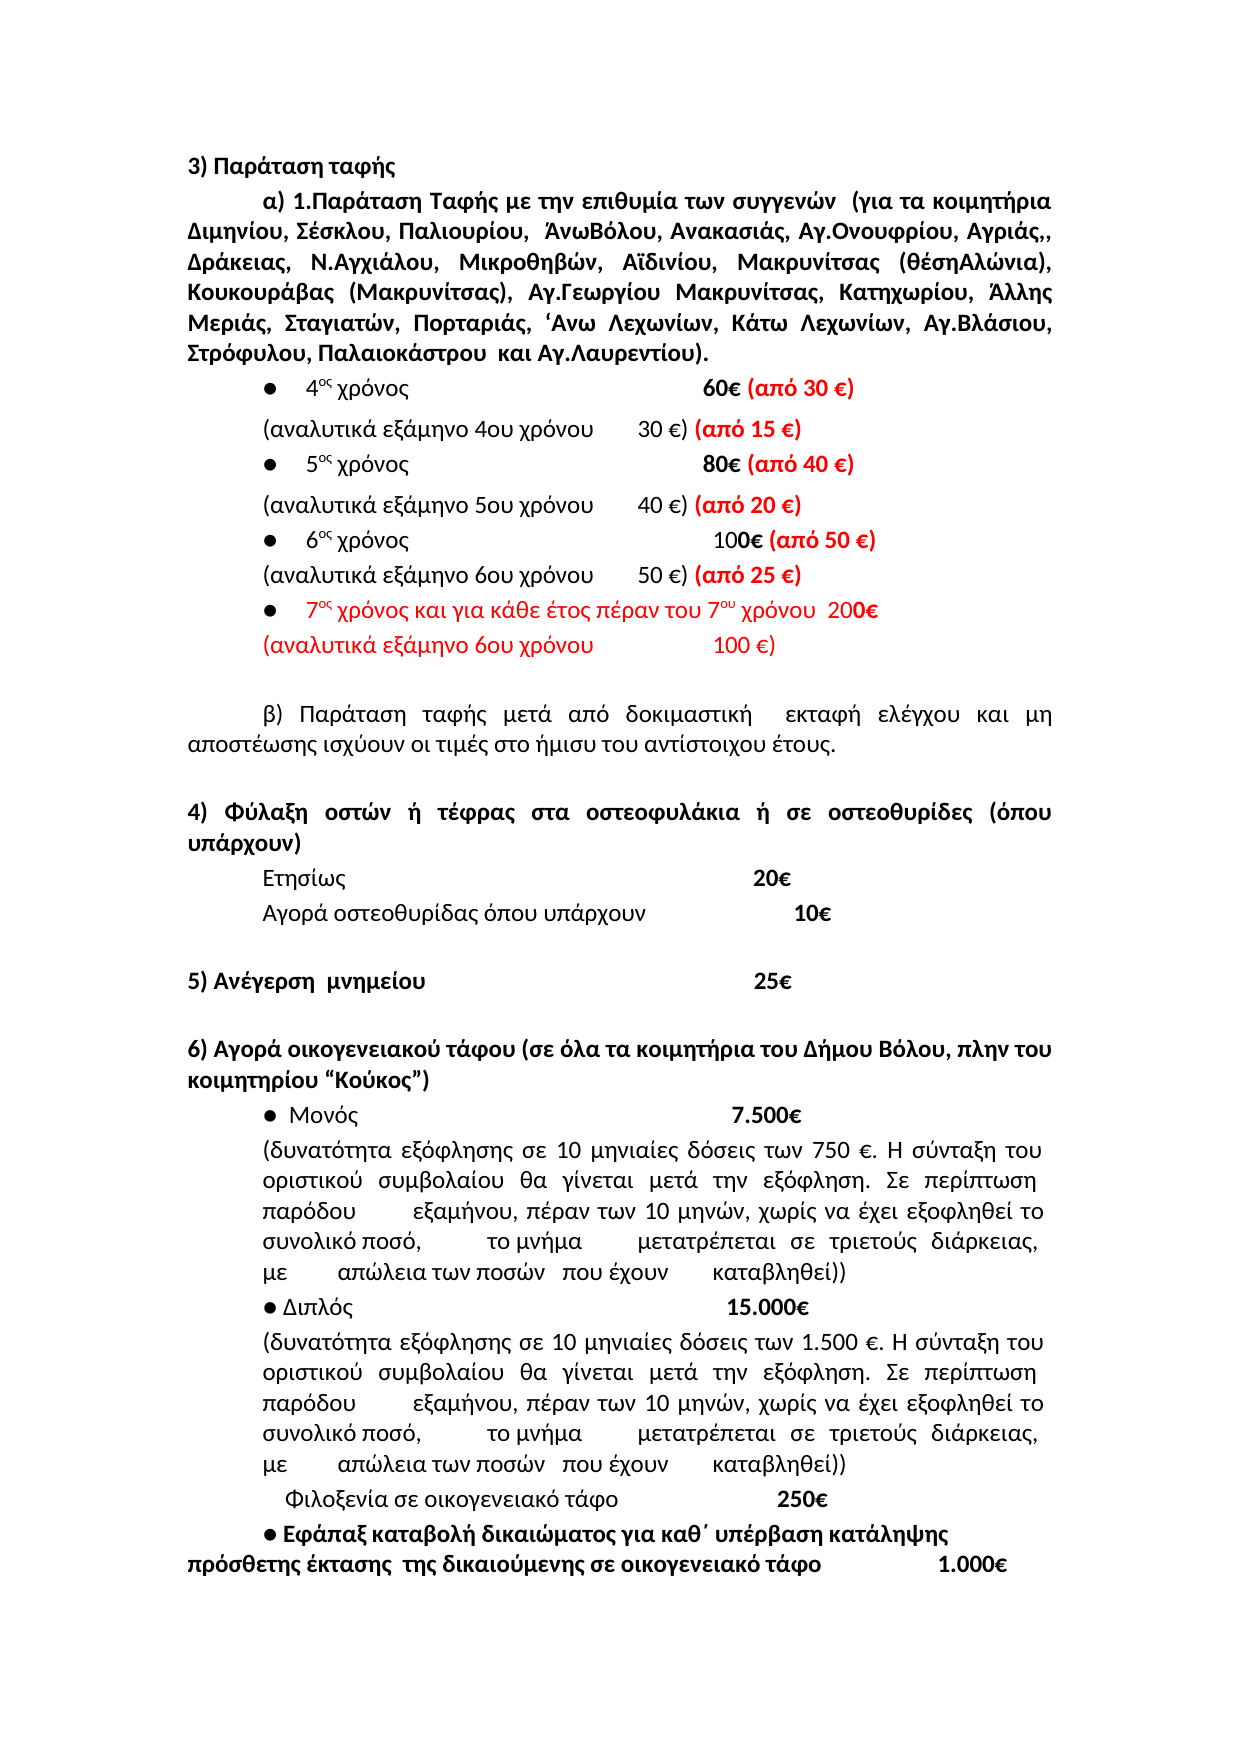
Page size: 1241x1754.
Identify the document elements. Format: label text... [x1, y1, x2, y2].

text ● 6ος χρόνος 100€ (από 50 €) [187, 524, 1053, 555]
text Ετησίως 20€ [187, 862, 1053, 892]
text ● Εφάπαξ καταβολή δικαιώματος για καθ΄ υπέρβαση κατάληψης πρόσθετης έκτασης της δικαιούμενης σε οικογενειακό τάφο 1.000€ [187, 1518, 1053, 1579]
text 4) Φύλαξη οστών ή τέφρας στα οστεοφυλάκια ή σε οστεοθυρίδες (όπου υπάρχουν) [187, 796, 1053, 857]
text (αναλυτικά εξάμηνο 6ου χρόνου 50 €) (από 25 €) [187, 559, 1053, 590]
text (αναλυτικά εξάμηνο 5ου χρόνου 40 €) (από 20 €) [187, 489, 1053, 520]
text (δυνατότητα εξόφλησης σε 10 μηνιαίες δόσεις των 750 €. Η σύνταξη του οριστικού συμβολαίου θα γίνεται μετά την εξόφληση. Σε περίπτωση παρόδου εξαμήνου, πέραν των 10 μηνών, χωρίς να έχει εξοφληθεί το συνολικό ποσό, το μνήμα μετατρέπεται σε τριετούς διάρκειας, με απώλεια των ποσών που έχουν καταβληθεί)) [187, 1134, 1053, 1287]
text Αγορά οστεοθυρίδας όπου υπάρχουν 10€ [187, 897, 1053, 927]
text β) Παράταση ταφής μετά από δοκιμαστική εκταφή ελέγχου και μη αποστέωσης ισχύουν οι τιμές στο ήμισυ του αντίστοιχου έτους. [187, 698, 1053, 759]
text 6) Αγορά οικογενειακού τάφου (σε όλα τα κοιμητήρια του Δήμου Βόλου, πλην του κοιμητηρίου “Κούκος”) [187, 1033, 1053, 1094]
text (δυνατότητα εξόφλησης σε 10 μηνιαίες δόσεις των 1.500 €. Η σύνταξη του οριστικού συμβολαίου θα γίνεται μετά την εξόφληση. Σε περίπτωση παρόδου εξαμήνου, πέραν των 10 μηνών, χωρίς να έχει εξοφληθεί το συνολικό ποσό, το μνήμα μετατρέπεται σε τριετούς διάρκειας, με απώλεια των ποσών που έχουν καταβληθεί)) [187, 1326, 1053, 1479]
text α) 1.Παράταση Ταφής με την επιθυμία των συγγενών (για τα κοιμητήρια Διμηνίου, Σέσκλου, Παλιουρίου, ΆνωΒόλου, Ανακασιάς, Αγ.Ονουφρίου, Αγριάς,, Δράκειας, Ν.Αγχιάλου, Μικροθηβών, Αϊδινίου, Μακρυνίτσας (θέσηΑλώνια), Κουκουράβας (Μακρυνίτσας), Αγ.Γεωργίου Μακρυνίτσας, Κατηχωρίου, Άλλης Μεριάς, Σταγιατών, Πορταριάς, ‘Ανω Λεχωνίων, Κάτω Λεχωνίων, Αγ.Βλάσιου, Στρόφυλου, Παλαιοκάστρου και Αγ.Λαυρεντίου). [187, 185, 1053, 368]
text ● 4ος χρόνος 60€ (από 30 €) [187, 373, 1053, 403]
text (αναλυτικά εξάμηνο 6ου χρόνου 100 €) [187, 629, 1053, 660]
text ● Διπλός 15.000€ [187, 1291, 1053, 1322]
text 3) Παράταση ταφής [187, 150, 1053, 181]
text Φιλοξενία σε οικογενειακό τάφο 250€ [187, 1483, 1053, 1514]
text ● Μονός 7.500€ [187, 1099, 1053, 1129]
text ● 5ος χρόνος 80€ (από 40 €) [187, 448, 1053, 479]
text 5) Ανέγερση μνημείου 25€ [187, 965, 1053, 996]
text ● 7ος χρόνος και για κάθε έτος πέραν του 7ου χρόνου 200€ [187, 594, 1053, 625]
text (αναλυτικά εξάμηνο 4ου χρόνου 30 €) (από 15 €) [187, 413, 1053, 444]
